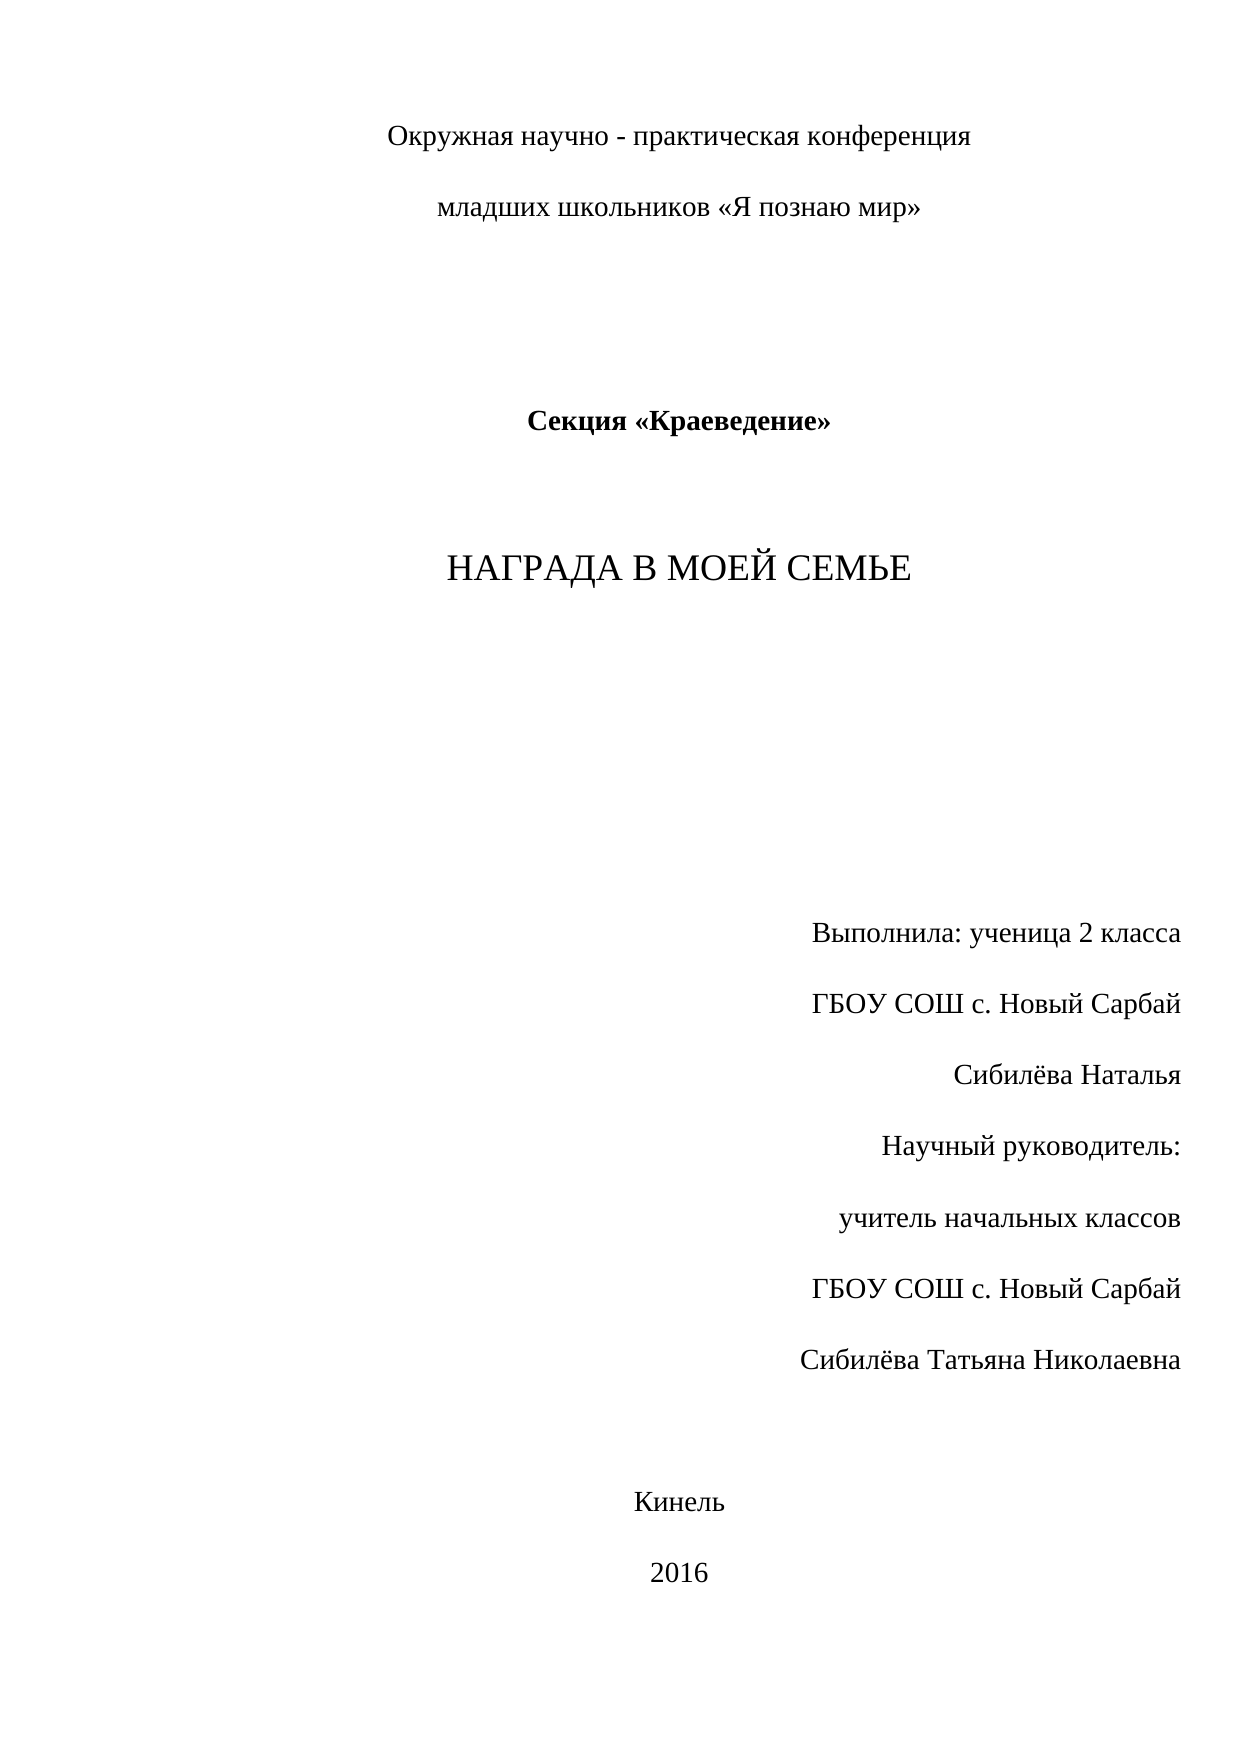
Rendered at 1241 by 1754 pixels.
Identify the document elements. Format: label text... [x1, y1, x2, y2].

text Секция «Краеведение» [177, 403, 1181, 436]
text Выполнила: ученица 2 класса [177, 915, 1181, 949]
text НАГРАДА В МОЕЙ СЕМЬЕ [177, 545, 1181, 588]
text ГБОУ СОШ с. Новый Сарбай [177, 1271, 1181, 1304]
text 2016 [177, 1555, 1181, 1589]
text Кинель [177, 1484, 1181, 1518]
text Сибилёва Татьяна Николаевна [177, 1342, 1181, 1376]
text Окружная научно - практическая конференция [177, 118, 1181, 152]
text Научный руководитель: [177, 1128, 1181, 1162]
text Сибилёва Наталья [177, 1057, 1181, 1091]
text учитель начальных классов [177, 1200, 1181, 1233]
text ГБОУ СОШ с. Новый Сарбай [177, 986, 1181, 1020]
text младших школьников «Я познаю мир» [177, 189, 1181, 223]
